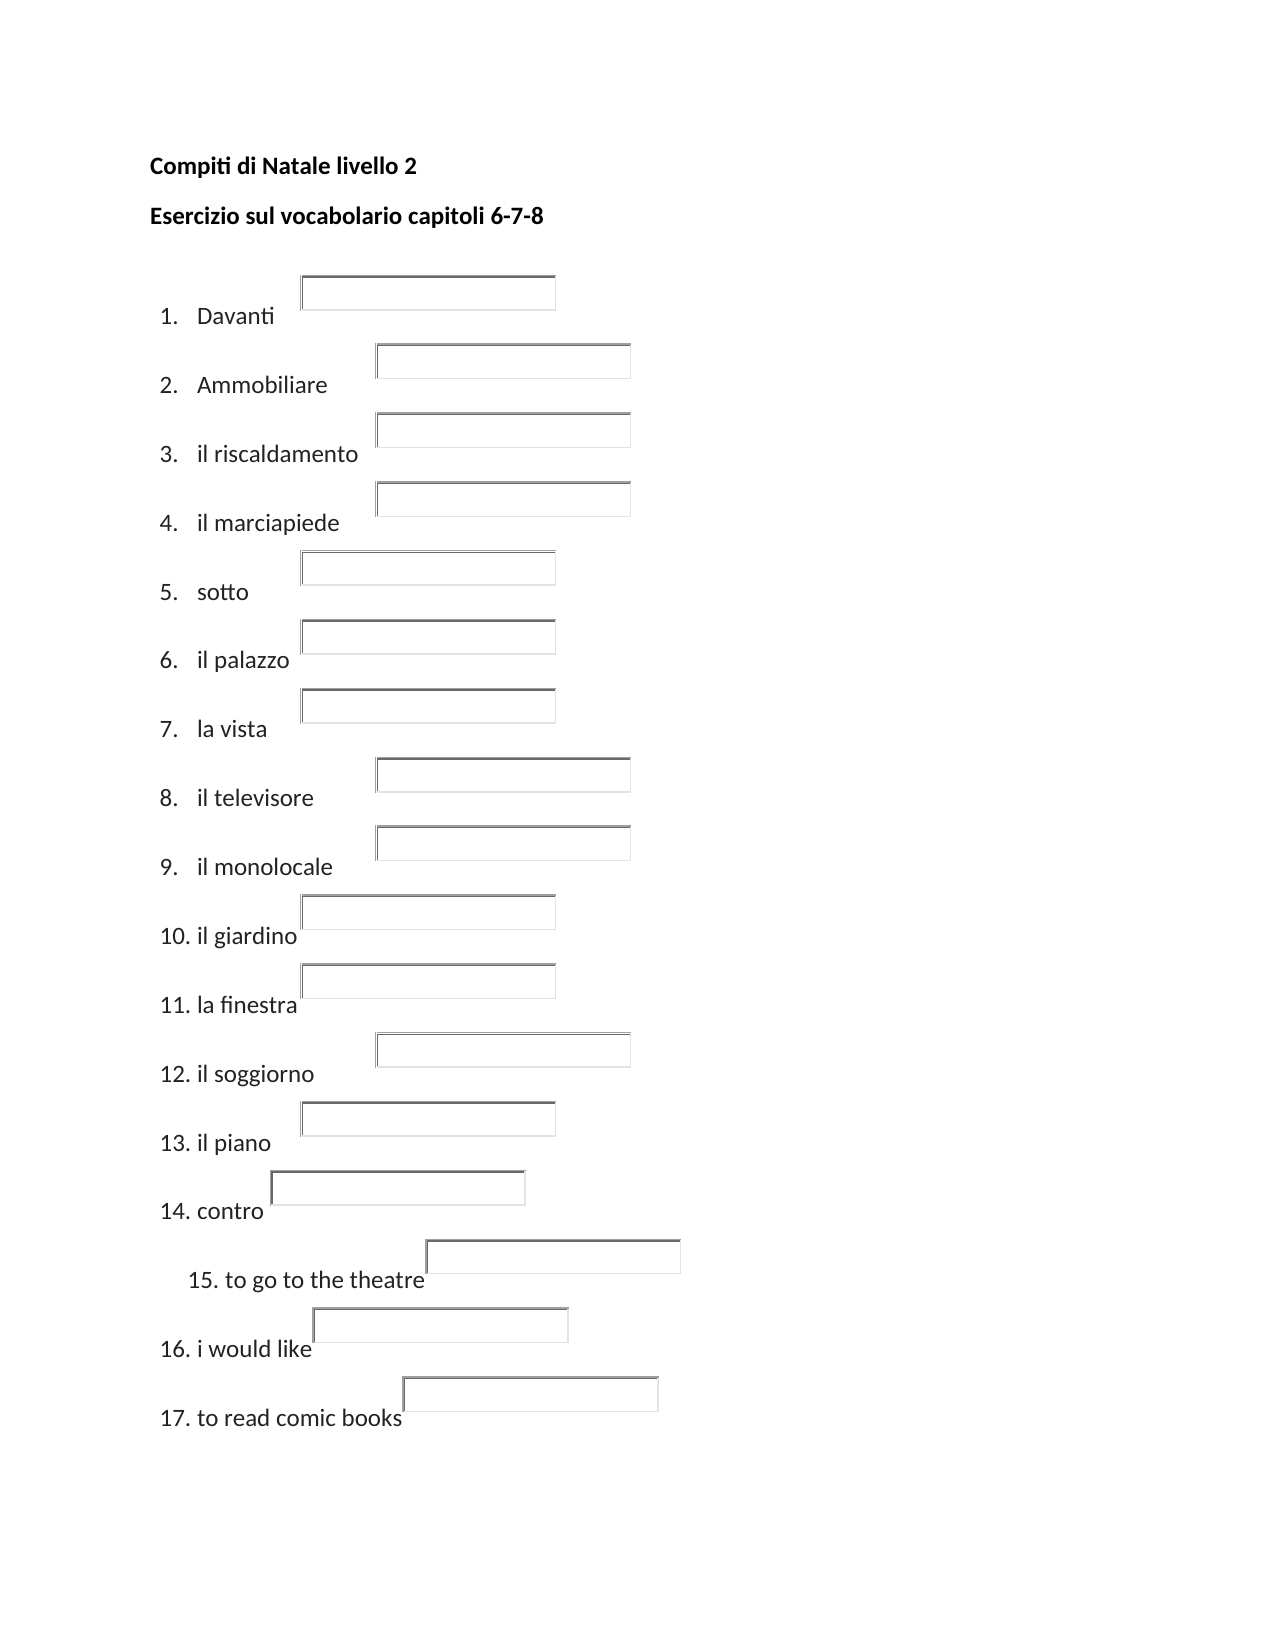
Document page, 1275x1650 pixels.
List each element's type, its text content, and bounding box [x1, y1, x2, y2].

list la finestra [159, 963, 1125, 1019]
list il soggiorno [159, 1032, 1125, 1088]
list il televisore [159, 757, 1125, 813]
list to read comic books [159, 1376, 1125, 1433]
list il riscaldamento [159, 412, 1125, 469]
list il giardino [159, 894, 1125, 951]
list il palazzo [159, 619, 1125, 675]
list Ammobiliare [159, 343, 1125, 400]
list il monolocale [159, 825, 1125, 882]
text Esercizio sul vocabolario capitoli 6-7-8 [150, 199, 1125, 262]
list sotto [159, 550, 1125, 606]
list to go to the theatre [187, 1238, 1125, 1295]
list il piano [159, 1101, 1125, 1157]
list il marciapiede [159, 481, 1125, 537]
list i would like [159, 1307, 1125, 1364]
list la vista [159, 688, 1125, 744]
text Compiti di Natale livello 2 [150, 150, 1125, 181]
list contro [159, 1170, 1125, 1226]
list Davanti [159, 274, 1125, 331]
